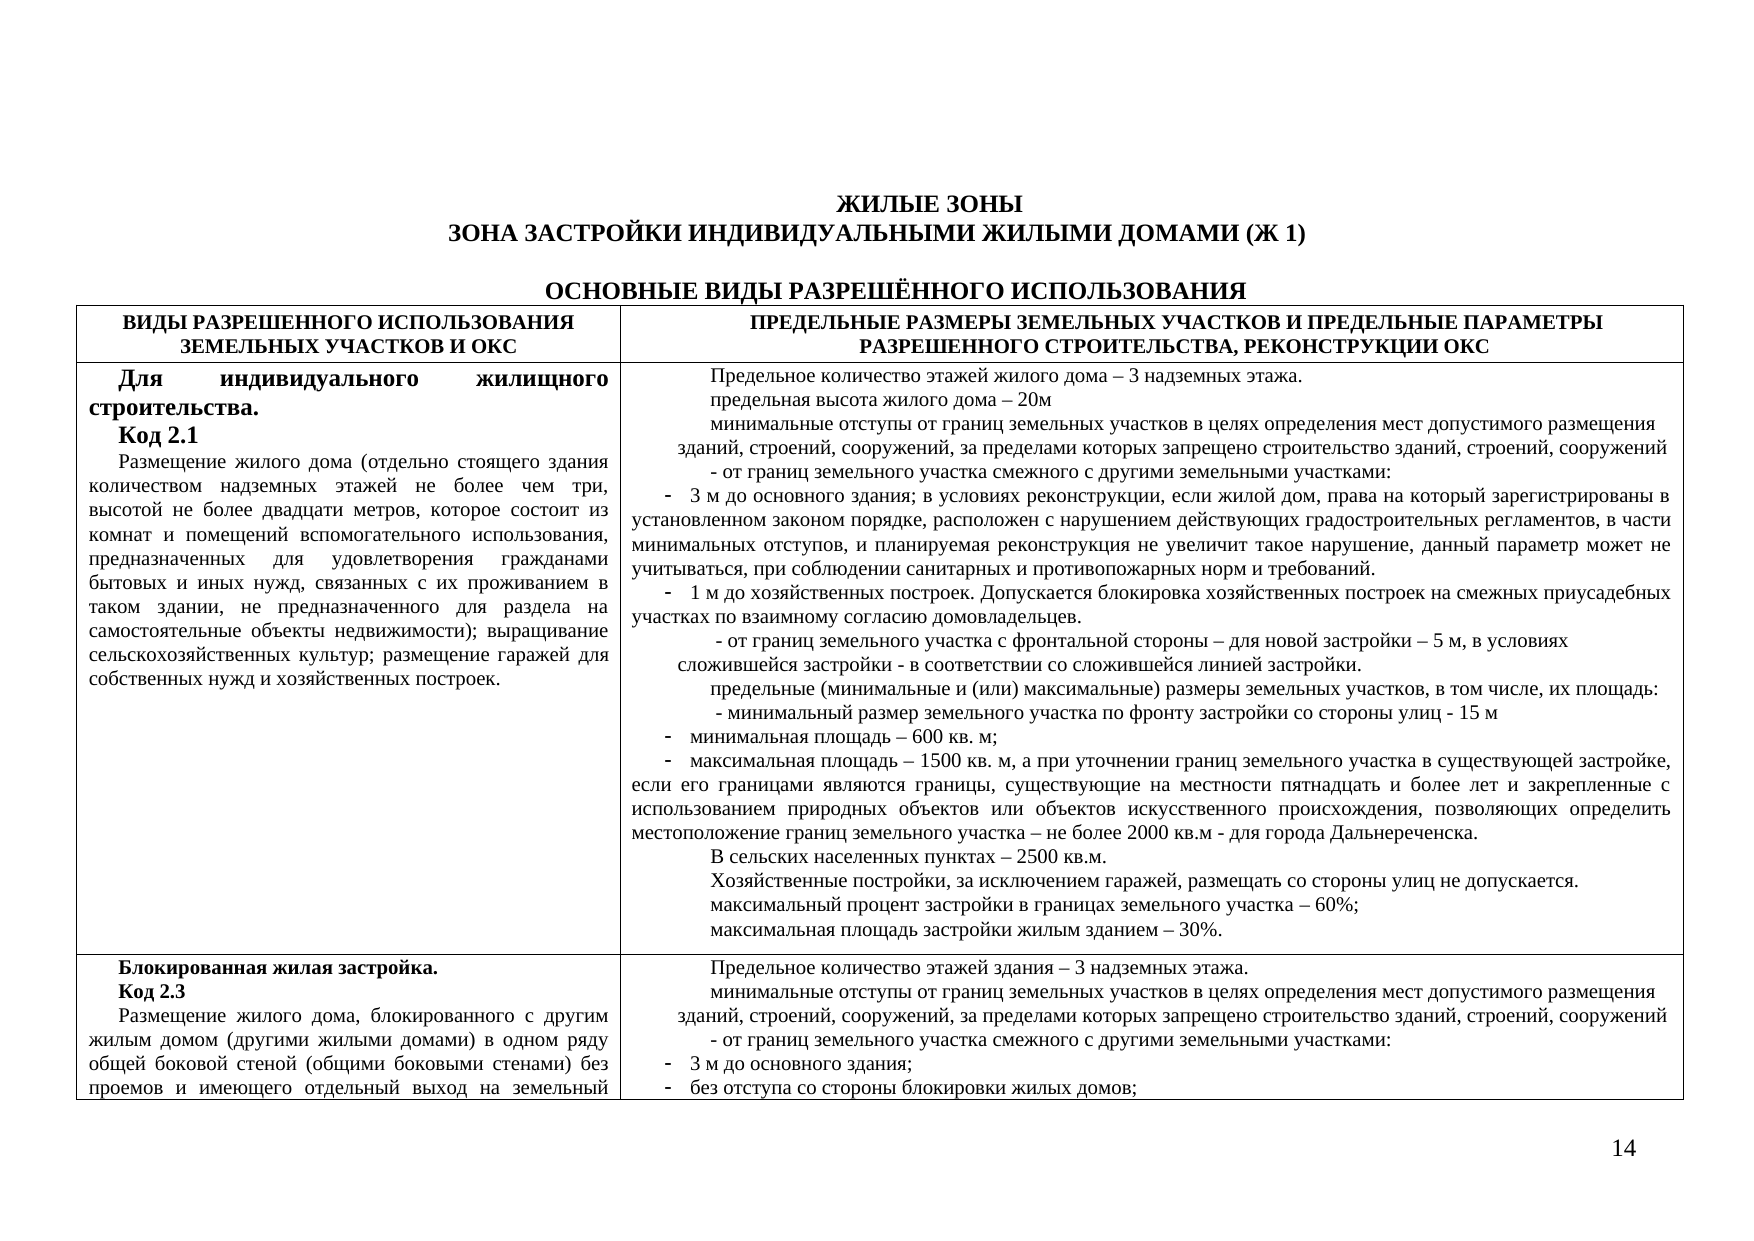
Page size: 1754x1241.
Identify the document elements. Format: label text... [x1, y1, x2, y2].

table_header ПРЕДЕЛЬНЫЕ РАЗМЕРЫ ЗЕМЕЛЬНЫХ УЧАСТКОВ И ПРЕДЕЛЬНЫЕ ПАРАМЕТРЫ РАЗРЕШЕННОГО СТРОИТЕЛЬСТВА, РЕКОНСТРУКЦИИ ОКС [621, 306, 1683, 362]
text ОСНОВНЫЕ ВИДЫ РАЗРЕШЁННОГО ИСПОЛЬЗОВАНИЯ [156, 276, 1636, 304]
table_header ВИДЫ РАЗРЕШЕННОГО ИСПОЛЬЗОВАНИЯ ЗЕМЕЛЬНЫХ УЧАСТКОВ И ОКС [77, 306, 620, 362]
subtitle ЗОНА ЗАСТРОЙКИ ИНДИВИДУАЛЬНЫМИ ЖИЛЫМИ ДОМАМИ (Ж 1) [118, 218, 1636, 247]
text ЖИЛЫЕ ЗОНЫ [164, 189, 1636, 218]
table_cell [621, 955, 1683, 1099]
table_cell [77, 955, 620, 1099]
table_cell Для индивидуального жилищного строительства. Код 2.1 Размещение жилого дома (отдельно стоящего здания количеством надземных этажей не более чем три, высотой не более двадцати метров, которое состоит из комнат и помещений вспомогательного использования, предназначенных для удовлетворения гражданами бытовых и иных нужд, связанных с их проживанием в таком здании, не предназначенного для раздела на самостоятельные объекты недвижимости); выращивание сельскохозяйственных культур; размещение гаражей для собственных нужд и хозяйственных построек. [77, 363, 620, 954]
table_cell Предельное количество этажей жилого дома – 3 надземных этажа. предельная высота жилого дома – 20м минимальные отступы от границ земельных участков в целях определения мест допустимого размещения зданий, строений, сооружений, за пределами которых запрещено строительство зданий, строений, сооружений - от границ земельного участка смежного с другими земельными участками: 3 м до основного здания; в условиях реконструкции, если жилой дом, права на который зарегистрированы в установленном законом порядке, расположен с нарушением действующих градостроительных регламентов, в части минимальных отступов, и планируемая реконструкция не увеличит такое нарушение, данный параметр может не учитываться, при соблюдении санитарных и противопожарных норм и требований. 1 м до хозяйственных построек. Допускается блокировка хозяйственных построек на смежных приусадебных участках по взаимному согласию домовладельцев. - от границ земельного участка с фронтальной стороны – для новой застройки – 5 м, в условиях сложившейся застройки - в соответствии со сложившейся линией застройки. предельные (минимальные и (или) максимальные) размеры земельных участков, в том числе, их площадь: - минимальный размер земельного участка по фронту застройки со стороны улиц - 15 м минимальная площадь – 600 кв. м; максимальная площадь – 1500 кв. м, а при уточнении границ земельного участка в существующей застройке, если его границами являются границы, существующие на местности пятнадцать и более лет и закрепленные с использованием природных объектов или объектов искусственного происхождения, позволяющих определить местоположение границ земельного участка – не более 2000 кв.м - для города Дальнереченска. В сельских населенных пунктах – 2500 кв.м. Хозяйственные постройки, за исключением гаражей, размещать со стороны улиц не допускается. максимальный процент застройки в границах земельного участка – 60%; максимальная площадь застройки жилым зданием – 30%. [621, 363, 1683, 954]
